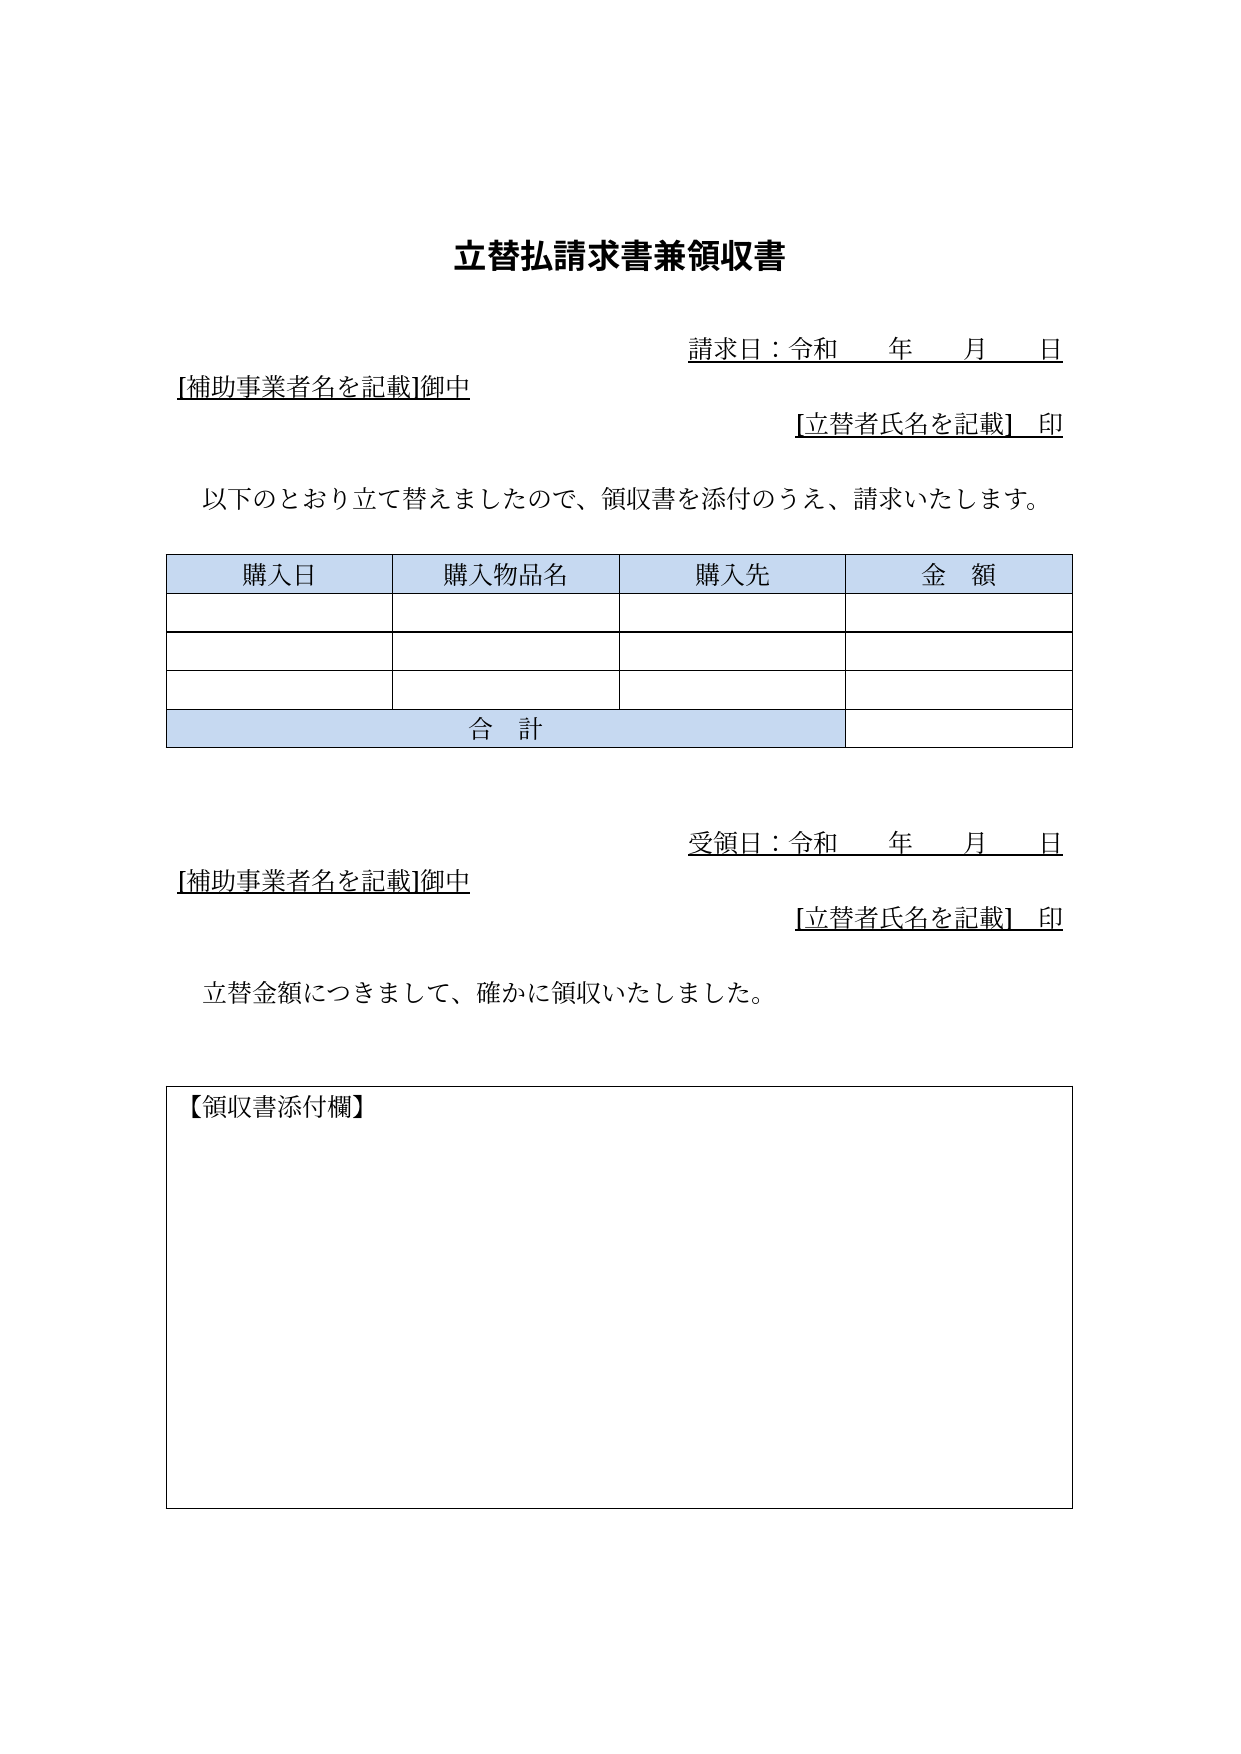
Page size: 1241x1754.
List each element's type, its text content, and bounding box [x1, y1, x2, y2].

table_cell [846, 710, 1072, 747]
text 立替金額につきまして、確かに領収いたしました。 [177, 973, 1063, 1011]
table_cell [846, 671, 1072, 708]
table_header 購入物品名 [393, 555, 619, 593]
table_header 金 額 [846, 555, 1072, 593]
text [補助事業者名を記載]御中 [177, 367, 1063, 404]
table_cell [846, 633, 1072, 670]
text 立替払請求書兼領収書 [177, 217, 1063, 292]
table_cell [620, 633, 845, 670]
table_cell [620, 594, 845, 631]
table_header 購入先 [620, 555, 845, 593]
table_header 購入日 [167, 555, 392, 593]
text [立替者氏名を記載] 印 [177, 898, 1063, 936]
text 以下のとおり立て替えましたので、領収書を添付のうえ、請求いたします。 [177, 479, 1063, 517]
table_cell [167, 594, 392, 631]
table_cell [393, 594, 619, 631]
text 受領日：令和 年 月 日 [177, 823, 1063, 861]
text 請求日：令和 年 月 日 [177, 329, 1063, 367]
table_cell [167, 633, 392, 670]
table_cell [393, 671, 619, 708]
text [補助事業者名を記載]御中 [177, 861, 1063, 898]
table_cell [846, 594, 1072, 631]
text [立替者氏名を記載] 印 [177, 404, 1063, 442]
table_header 【領収書添付欄】 [167, 1087, 1072, 1508]
table_cell 合 計 [167, 710, 845, 747]
table_cell [167, 671, 392, 708]
table_cell [393, 633, 619, 670]
table_cell [620, 671, 845, 708]
